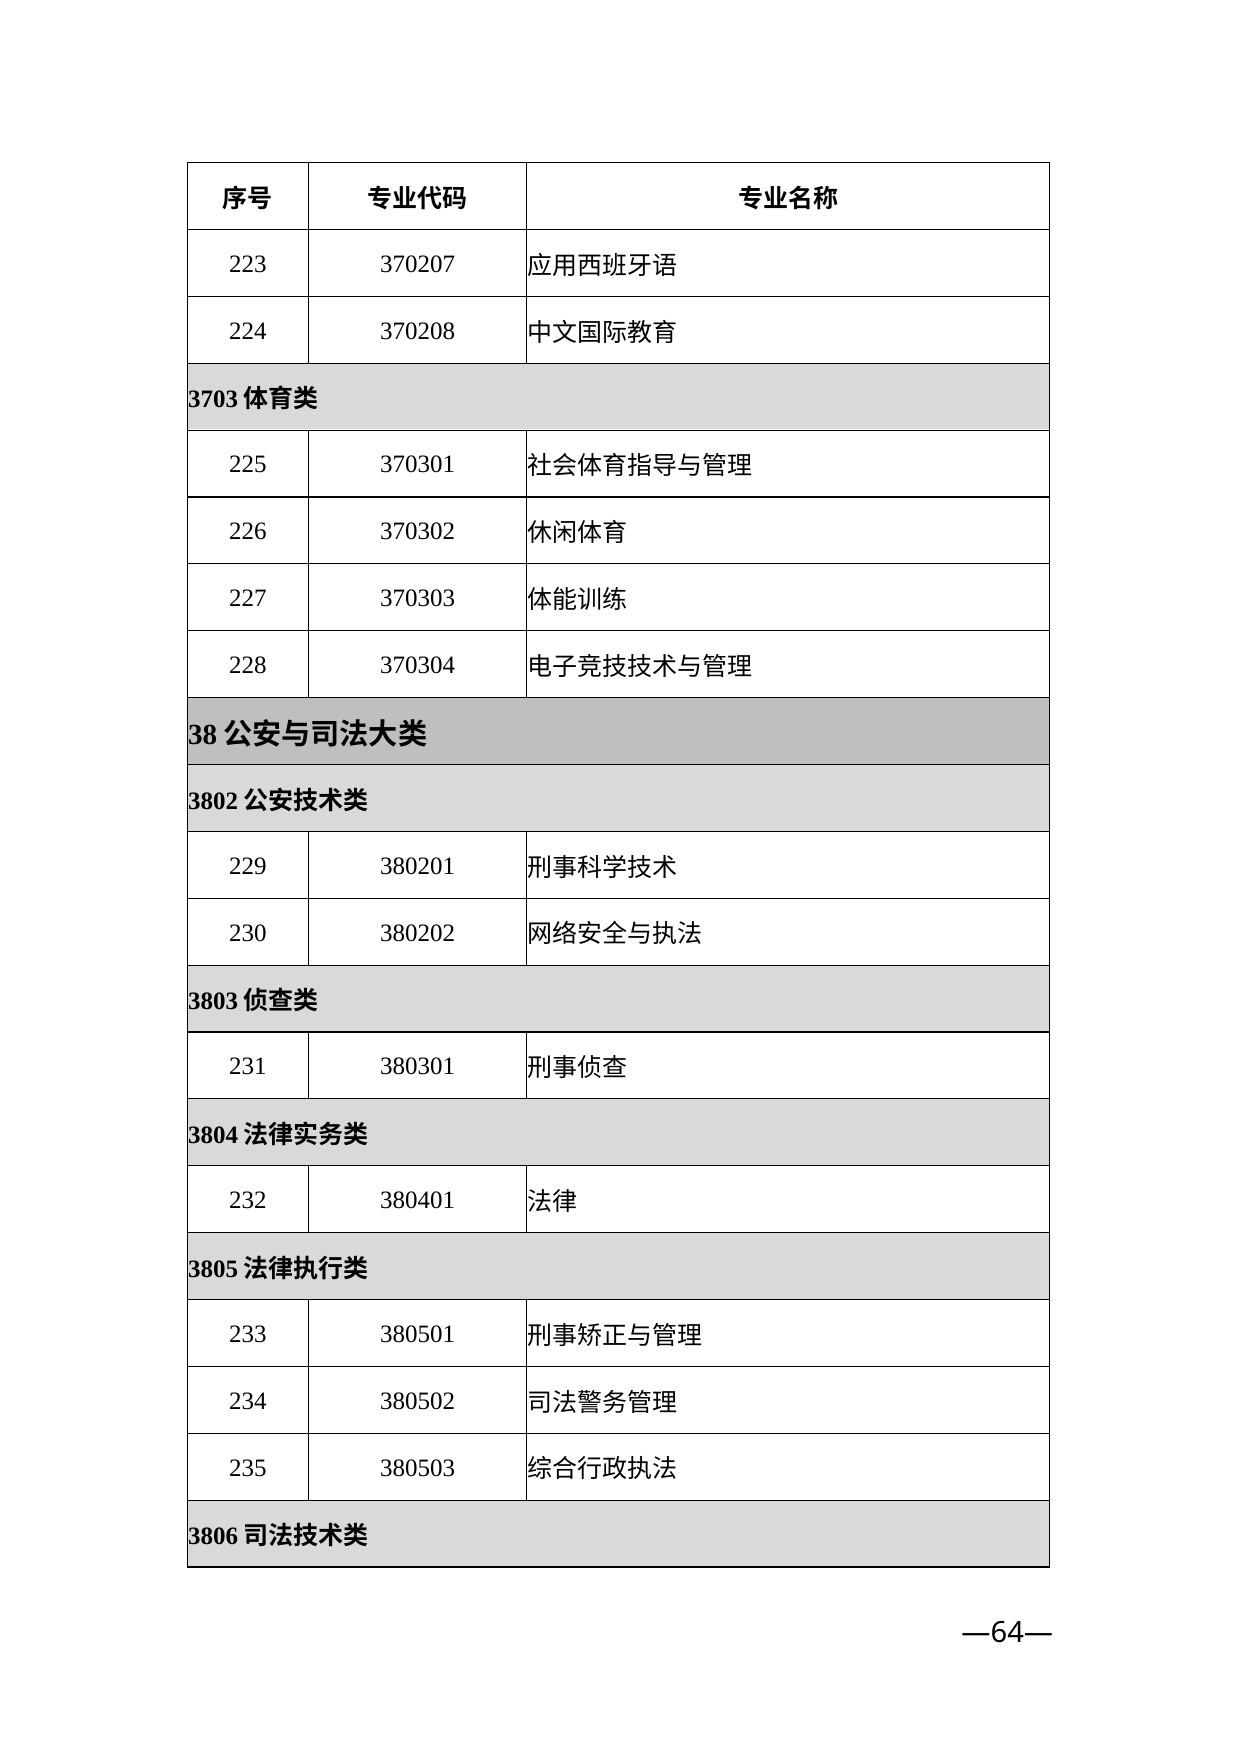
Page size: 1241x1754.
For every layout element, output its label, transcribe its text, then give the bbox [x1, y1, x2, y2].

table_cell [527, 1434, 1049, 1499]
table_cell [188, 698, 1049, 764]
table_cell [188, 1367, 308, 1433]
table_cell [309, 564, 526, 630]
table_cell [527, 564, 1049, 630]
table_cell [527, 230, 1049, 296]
table_header 序号 [188, 163, 308, 229]
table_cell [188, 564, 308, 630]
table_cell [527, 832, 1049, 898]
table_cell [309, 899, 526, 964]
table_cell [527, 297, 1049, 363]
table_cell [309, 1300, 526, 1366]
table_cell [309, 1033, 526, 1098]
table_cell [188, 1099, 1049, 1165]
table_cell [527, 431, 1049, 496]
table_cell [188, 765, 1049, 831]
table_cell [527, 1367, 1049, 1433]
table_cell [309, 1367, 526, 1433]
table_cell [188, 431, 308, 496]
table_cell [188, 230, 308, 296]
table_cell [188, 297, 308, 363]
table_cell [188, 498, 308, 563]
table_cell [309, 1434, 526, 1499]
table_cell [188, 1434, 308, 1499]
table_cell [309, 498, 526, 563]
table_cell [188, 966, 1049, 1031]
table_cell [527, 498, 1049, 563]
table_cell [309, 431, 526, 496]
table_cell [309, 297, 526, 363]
table_header 专业名称 [527, 163, 1049, 229]
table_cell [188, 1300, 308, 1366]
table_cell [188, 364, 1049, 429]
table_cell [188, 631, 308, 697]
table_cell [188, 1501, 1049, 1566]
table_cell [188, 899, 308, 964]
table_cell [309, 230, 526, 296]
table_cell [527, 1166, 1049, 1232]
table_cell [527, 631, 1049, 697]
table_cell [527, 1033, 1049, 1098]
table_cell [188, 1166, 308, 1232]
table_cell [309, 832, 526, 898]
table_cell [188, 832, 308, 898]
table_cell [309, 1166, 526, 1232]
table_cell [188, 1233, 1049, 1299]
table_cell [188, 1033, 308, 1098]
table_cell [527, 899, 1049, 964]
table_header 专业代码 [309, 163, 526, 229]
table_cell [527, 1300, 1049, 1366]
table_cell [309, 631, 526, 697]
